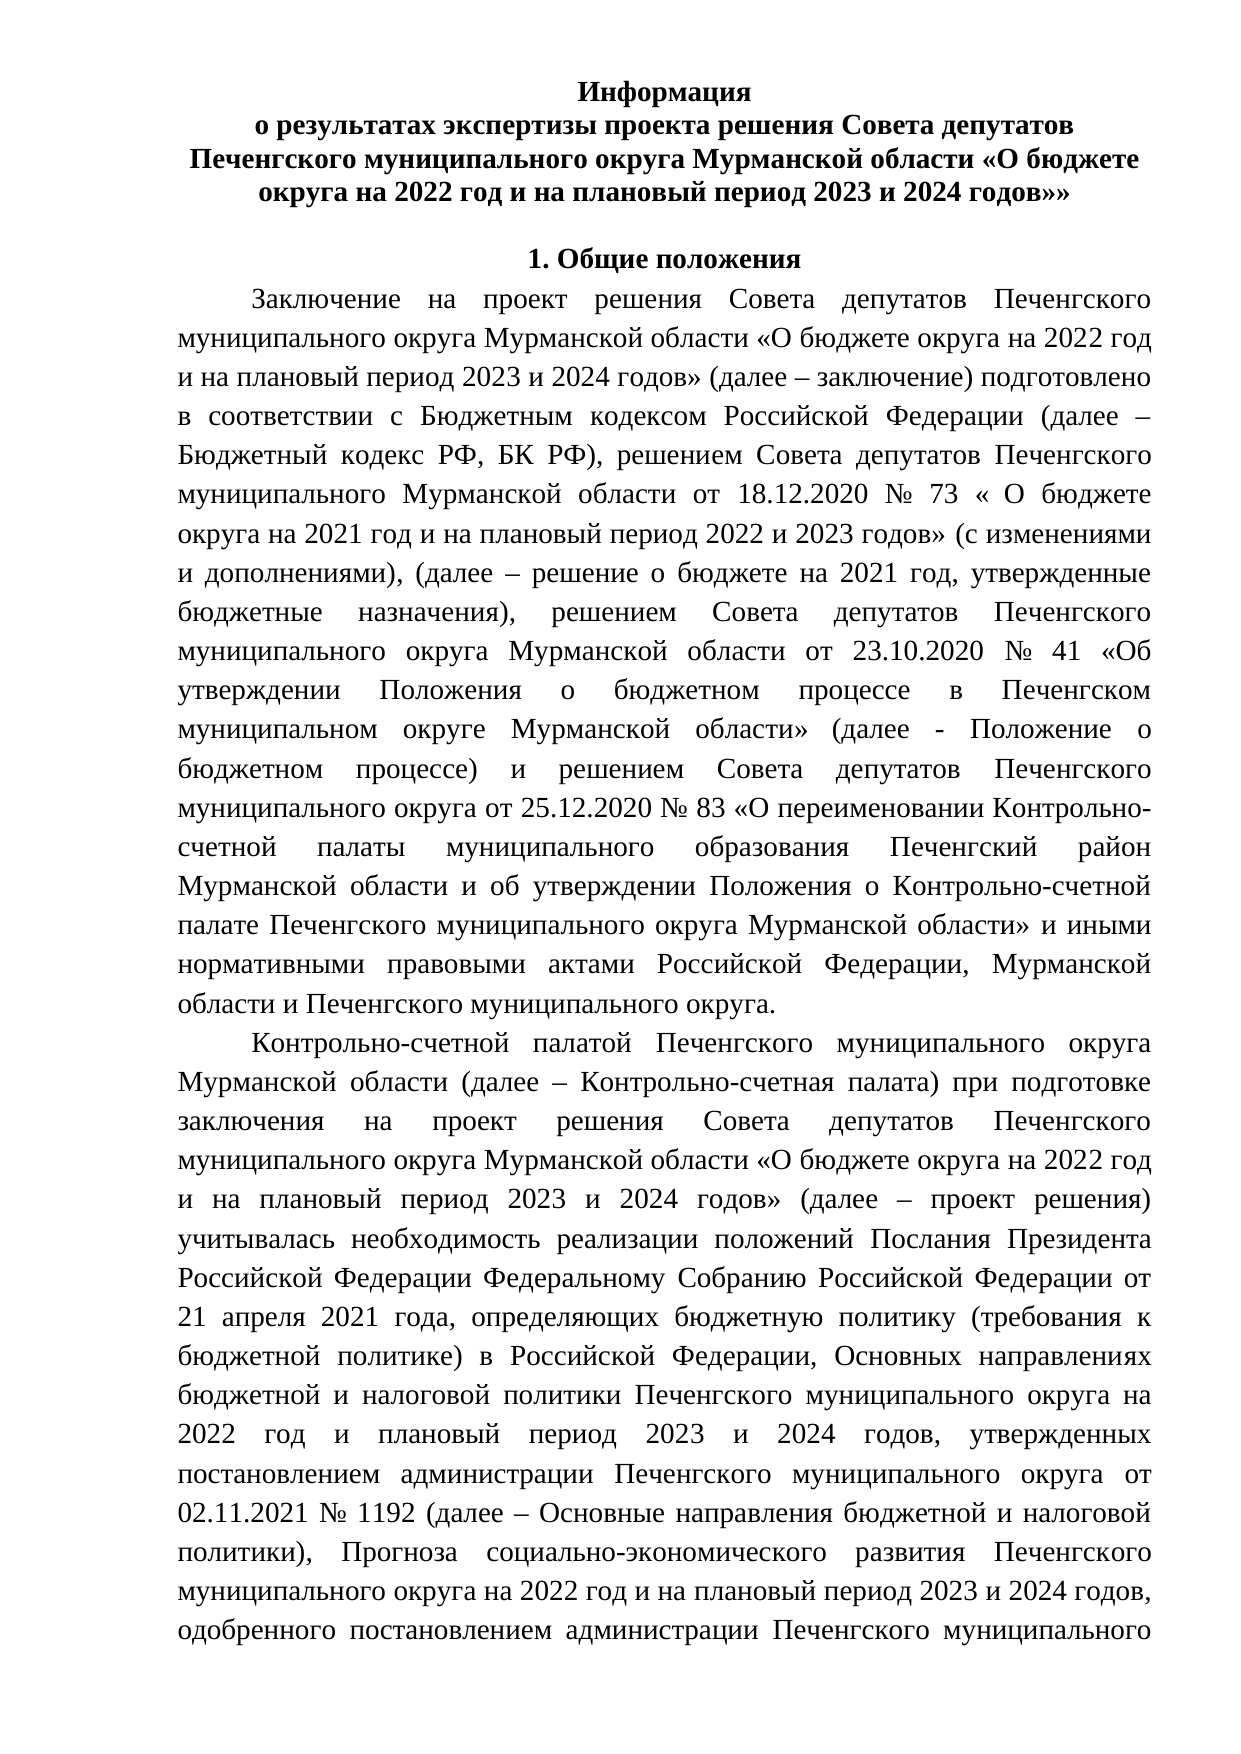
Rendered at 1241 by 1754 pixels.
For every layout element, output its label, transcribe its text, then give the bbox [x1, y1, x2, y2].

subtitle 1. Общие положения [177, 242, 1152, 275]
text Информация [177, 74, 1152, 107]
text о результатах экспертизы проекта решения Совета депутатов Печенгского муниципального округа Мурманской области «О бюджете округа на 2022 год и на плановый период 2023 и 2024 годов»» [177, 107, 1152, 208]
text Заключение на проект решения Совета депутатов Печенгского муниципального округа Мурманской области «О бюджете округа на 2022 год и на плановый период 2023 и 2024 годов» (далее – заключение) подготовлено в соответствии с Бюджетным кодексом Российской Федерации (далее – Бюджетный кодекс РФ, БК РФ), решением Совета депутатов Печенгского муниципального Мурманской области от 18.12.2020 № 73 « О бюджете округа на 2021 год и на плановый период 2022 и 2023 годов» (с изменениями и дополнениями), (далее – решение о бюджете на 2021 год, утвержденные бюджетные назначения), решением Совета депутатов Печенгского муниципального округа Мурманской области от 23.10.2020 № 41 «Об утверждении Положения о бюджетном процессе в Печенгском муниципальном округе Мурманской области» (далее - Положение о бюджетном процессе) и решением Совета депутатов Печенгского муниципального округа от 25.12.2020 № 83 «О переименовании Контрольно-счетной палаты муниципального образования Печенгский район Мурманской области и об утверждении Положения о Контрольно-счетной палате Печенгского муниципального округа Мурманской области» и иными нормативными правовыми актами Российской Федерации, Мурманской области и Печенгского муниципального округа. [177, 281, 1152, 1019]
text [177, 1025, 1152, 1646]
